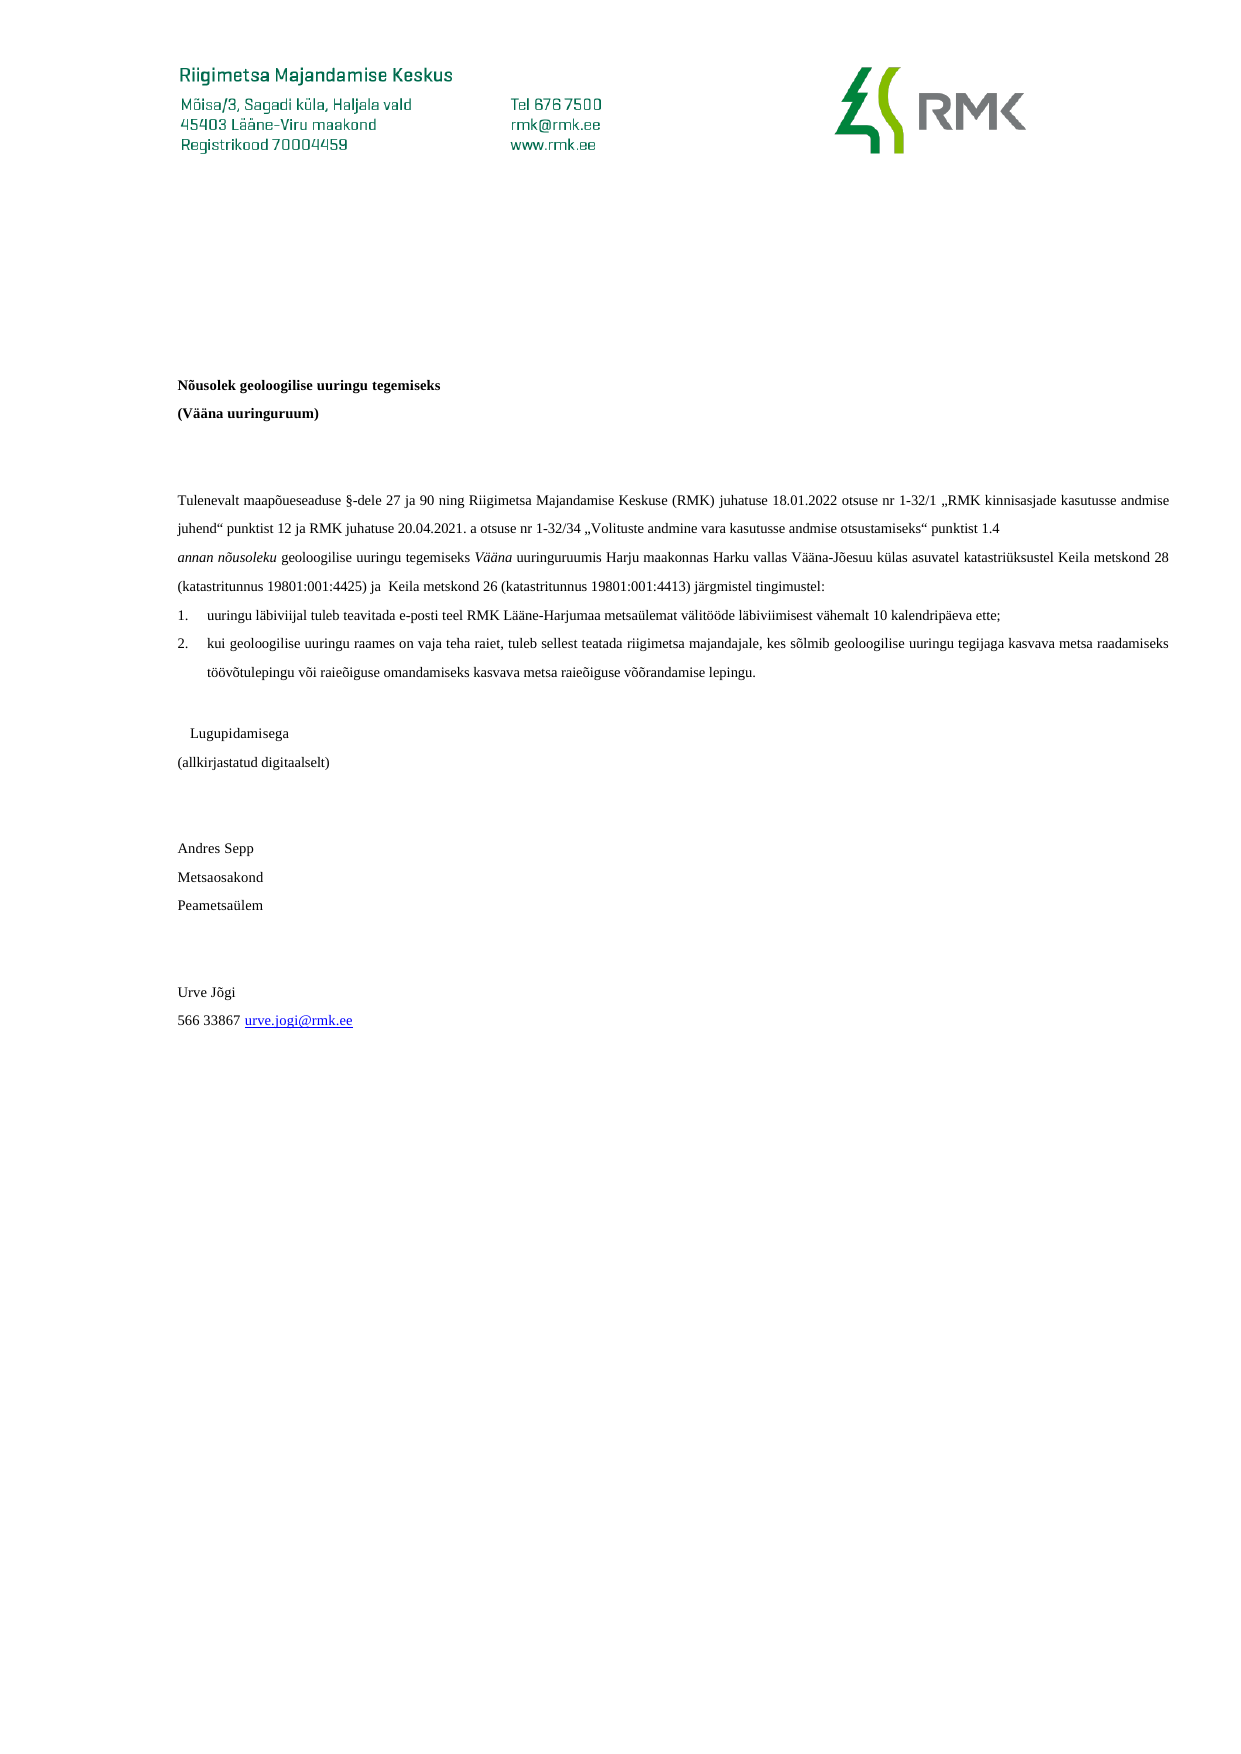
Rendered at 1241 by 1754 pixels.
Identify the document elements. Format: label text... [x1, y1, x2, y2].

text Metsaosakond [177, 868, 1169, 897]
text Tulenevalt maapõueseaduse §-dele 27 ja 90 ning Riigimetsa Majandamise Keskuse (RMK) juhatuse 18.01.2022 otsuse nr 1-32/1 „RMK kinnisasjade kasutusse andmise juhend“ punktist 12 ja RMK juhatuse 20.04.2021. a otsuse nr 1-32/34 „Volituste andmine vara kasutusse andmise otsustamiseks“ punktist 1.4 [177, 491, 1169, 549]
list kui geoloogilise uuringu raames on vaja teha raiet, tuleb sellest teatada riigimetsa majandajale, kes sõlmib geoloogilise uuringu tegijaga kasvava metsa raadamiseks töövõtulepingu või raieõiguse omandamiseks kasvava metsa raieõiguse võõrandamise lepingu. [177, 635, 1169, 693]
text 566 33867 urve.jogi@rmk.ee [177, 1012, 1169, 1041]
text Peametsaülem [177, 897, 1169, 926]
picture [177, 65, 1169, 170]
text (allkirjastatud digitaalselt) [177, 753, 1169, 782]
list uuringu läbiviijal tuleb teavitada e-posti teel RMK Lääne-Harjumaa metsaülemat välitööde läbiviimisest vähemalt 10 kalendripäeva ette; [177, 606, 1169, 635]
text annan nõusoleku geoloogilise uuringu tegemiseks Vääna uuringuruumis Harju maakonnas Harku vallas Vääna-Jõesuu külas asuvatel katastriüksustel Keila metskond 28 (katastritunnus 19801:001:4425) ja Keila metskond 26 (katastritunnus 19801:001:4413) järgmistel tingimustel: [177, 549, 1169, 606]
text Andres Sepp [177, 840, 1169, 868]
subtitle Nõusolek geoloogilise uuringu tegemiseks [177, 376, 1169, 405]
table_header Lugupidamisega [177, 693, 1169, 753]
text Urve Jõgi [177, 983, 1169, 1012]
subtitle (Vääna uuringuruum) [177, 405, 1169, 434]
